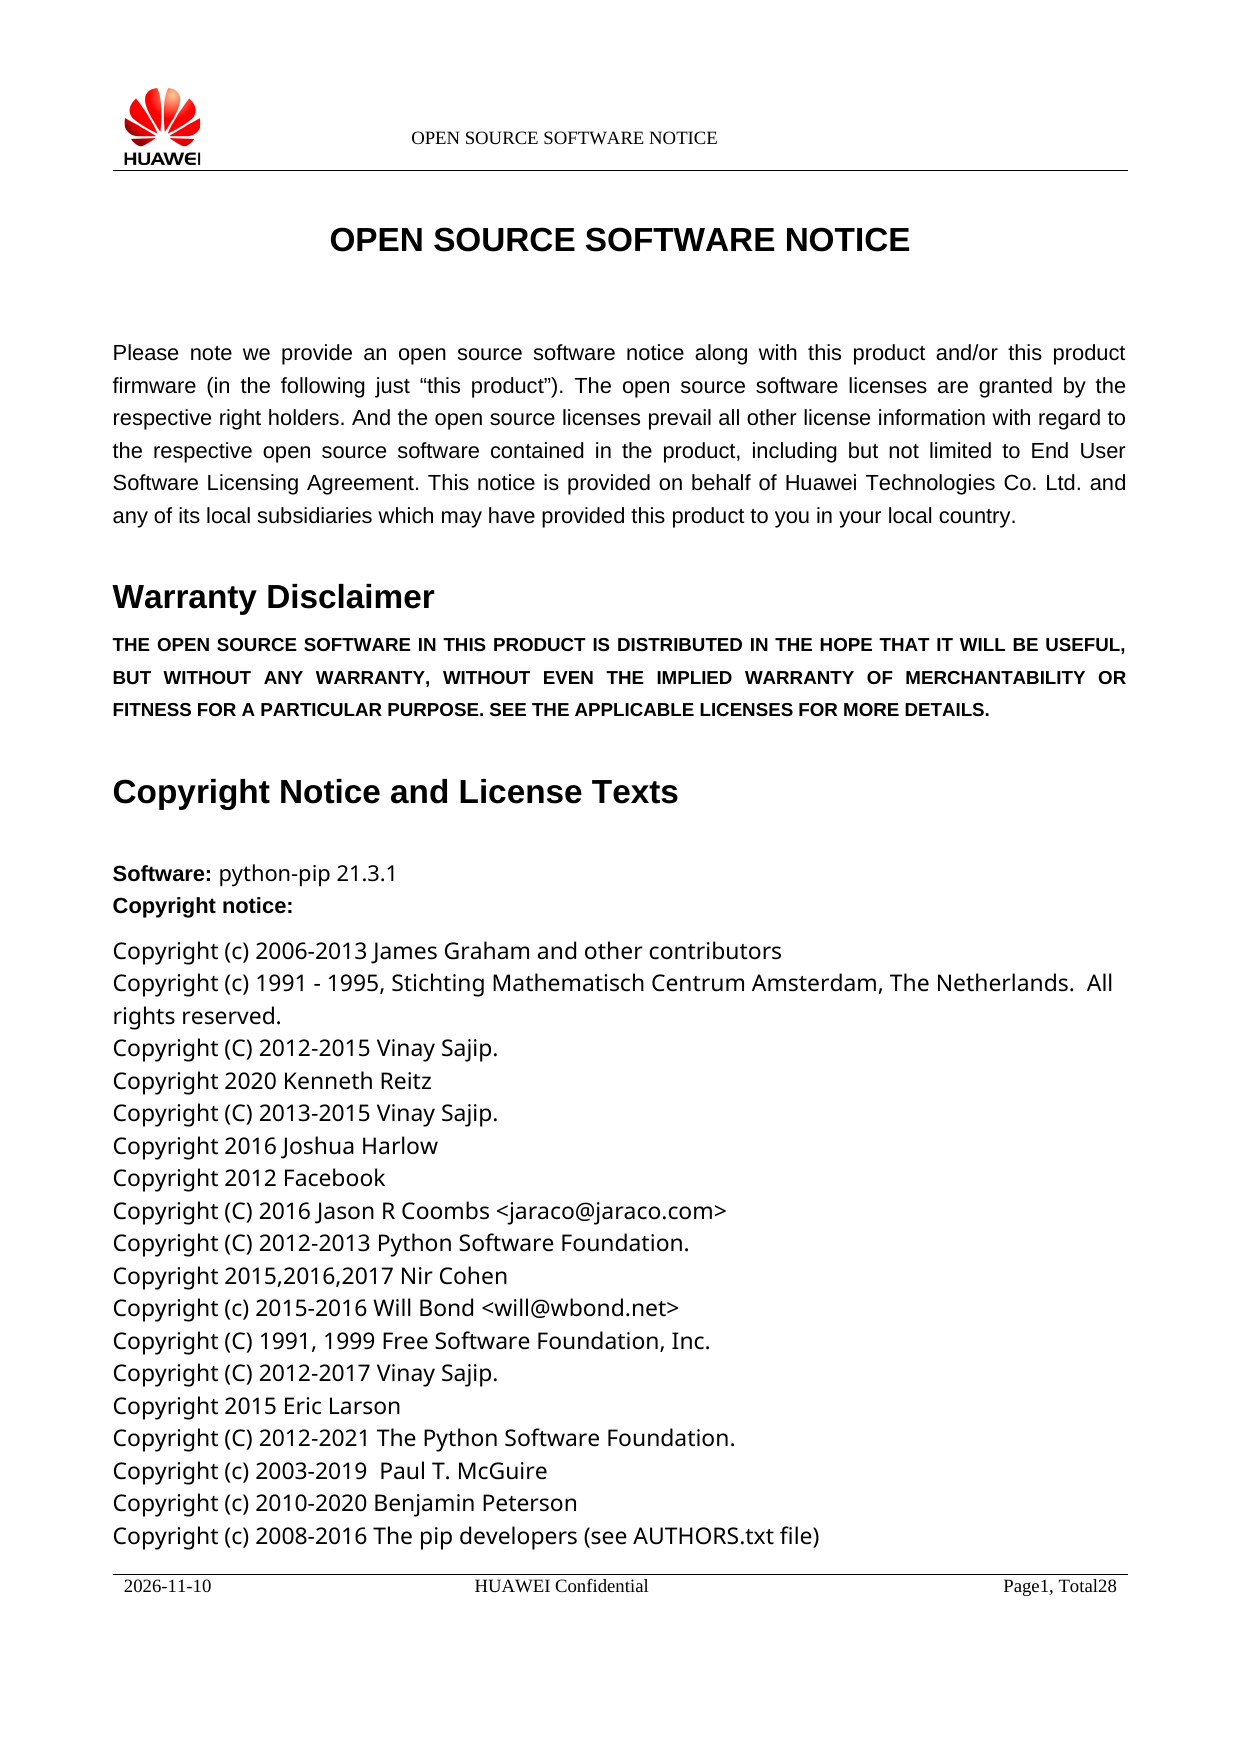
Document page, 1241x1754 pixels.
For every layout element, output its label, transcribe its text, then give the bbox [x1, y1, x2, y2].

title Software: python-pip 21.3.1 [112, 856, 1128, 889]
text Warranty Disclaimer [112, 564, 1128, 629]
text The open source software in this product is distributed in the hope that it will be useful, but WITHOUT ANY WARRANTY, without even the implied warranty of MERCHANTABILITY or FITNESS FOR A PARTICULAR PURPOSE. See the applicable licenses for more details. [112, 629, 1128, 726]
text Please note we provide an open source software notice along with this product and/or this product firmware (in the following just “this product”). The open source software licenses are granted by the respective right holders. And the open source licenses prevail all other license information with regard to the respective open source software contained in the product, including but not limited to End User Software Licensing Agreement. This notice is provided on behalf of Huawei Technologies Co. Ltd. and any of its local subsidiaries which may have provided this product to you in your local country. [112, 336, 1128, 531]
text OPEN SOURCE SOFTWARE NOTICE [112, 206, 1128, 271]
picture [124, 88, 201, 165]
text Copyright Notice and License Texts [112, 759, 1128, 824]
text Copyright notice: [112, 889, 1128, 921]
